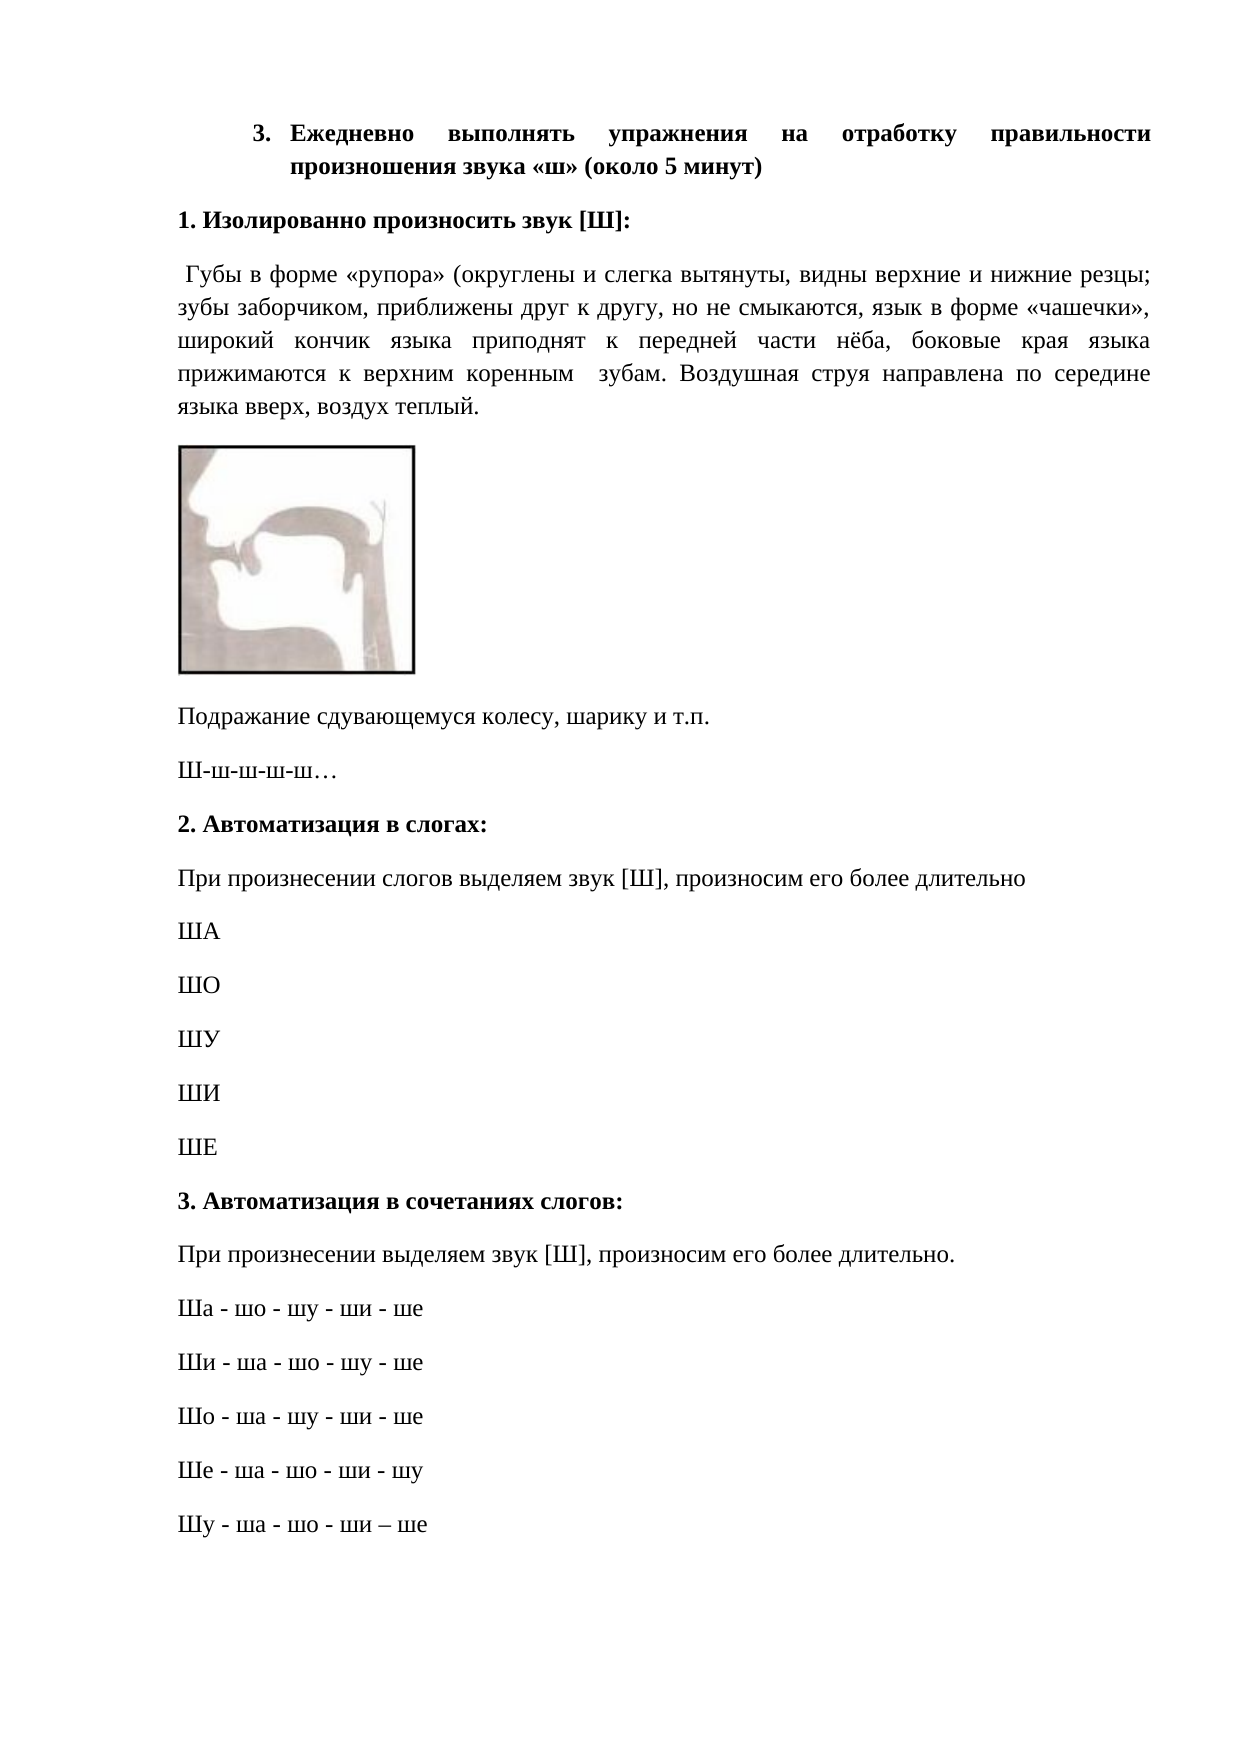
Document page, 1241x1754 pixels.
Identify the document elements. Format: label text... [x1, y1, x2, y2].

text Ш-ш-ш-ш-ш… [177, 755, 1152, 784]
text ШИ [177, 1078, 1152, 1107]
text ШЕ [177, 1132, 1152, 1161]
text 1. Изолированно произносить звук [Ш]: [177, 205, 1152, 234]
text ШУ [177, 1024, 1152, 1053]
text ШО [177, 970, 1152, 999]
text Шу - ша - шо - ши – ше [177, 1509, 1152, 1538]
text 2. Автоматизация в слогах: [177, 809, 1152, 837]
list Ежедневно выполнять упражнения на отработку правильности произношения звука «ш» (около 5 минут) [252, 118, 1152, 180]
text Ши - ша - шо - шу - ше [177, 1347, 1152, 1376]
text При произнесении слогов выделяем звук [Ш], произносим его более длительно [177, 863, 1152, 891]
text 3. Автоматизация в сочетаниях слогов: [177, 1186, 1152, 1214]
text Подражание сдувающемуся колесу, шарику и т.п. [177, 701, 1152, 730]
picture [177, 444, 417, 676]
text Губы в форме «рупора» (округлены и слегка вытянуты, видны верхние и нижние резцы; зубы заборчиком, приближены друг к другу, но не смыкаются, язык в форме «чашечки», широкий кончик языка приподнят к передней части нёба, боковые края языка прижимаются к верхним коренным зубам. Воздушная струя направлена по середине языка вверх, воздух теплый. [177, 259, 1152, 420]
text Ша - шо - шу - ши - ше [177, 1293, 1152, 1322]
text Шо - ша - шу - ши - ше [177, 1401, 1152, 1430]
text ША [177, 916, 1152, 945]
text При произнесении выделяем звук [Ш], произносим его более длительно. [177, 1239, 1152, 1268]
text Ше - ша - шо - ши - шу [177, 1455, 1152, 1484]
